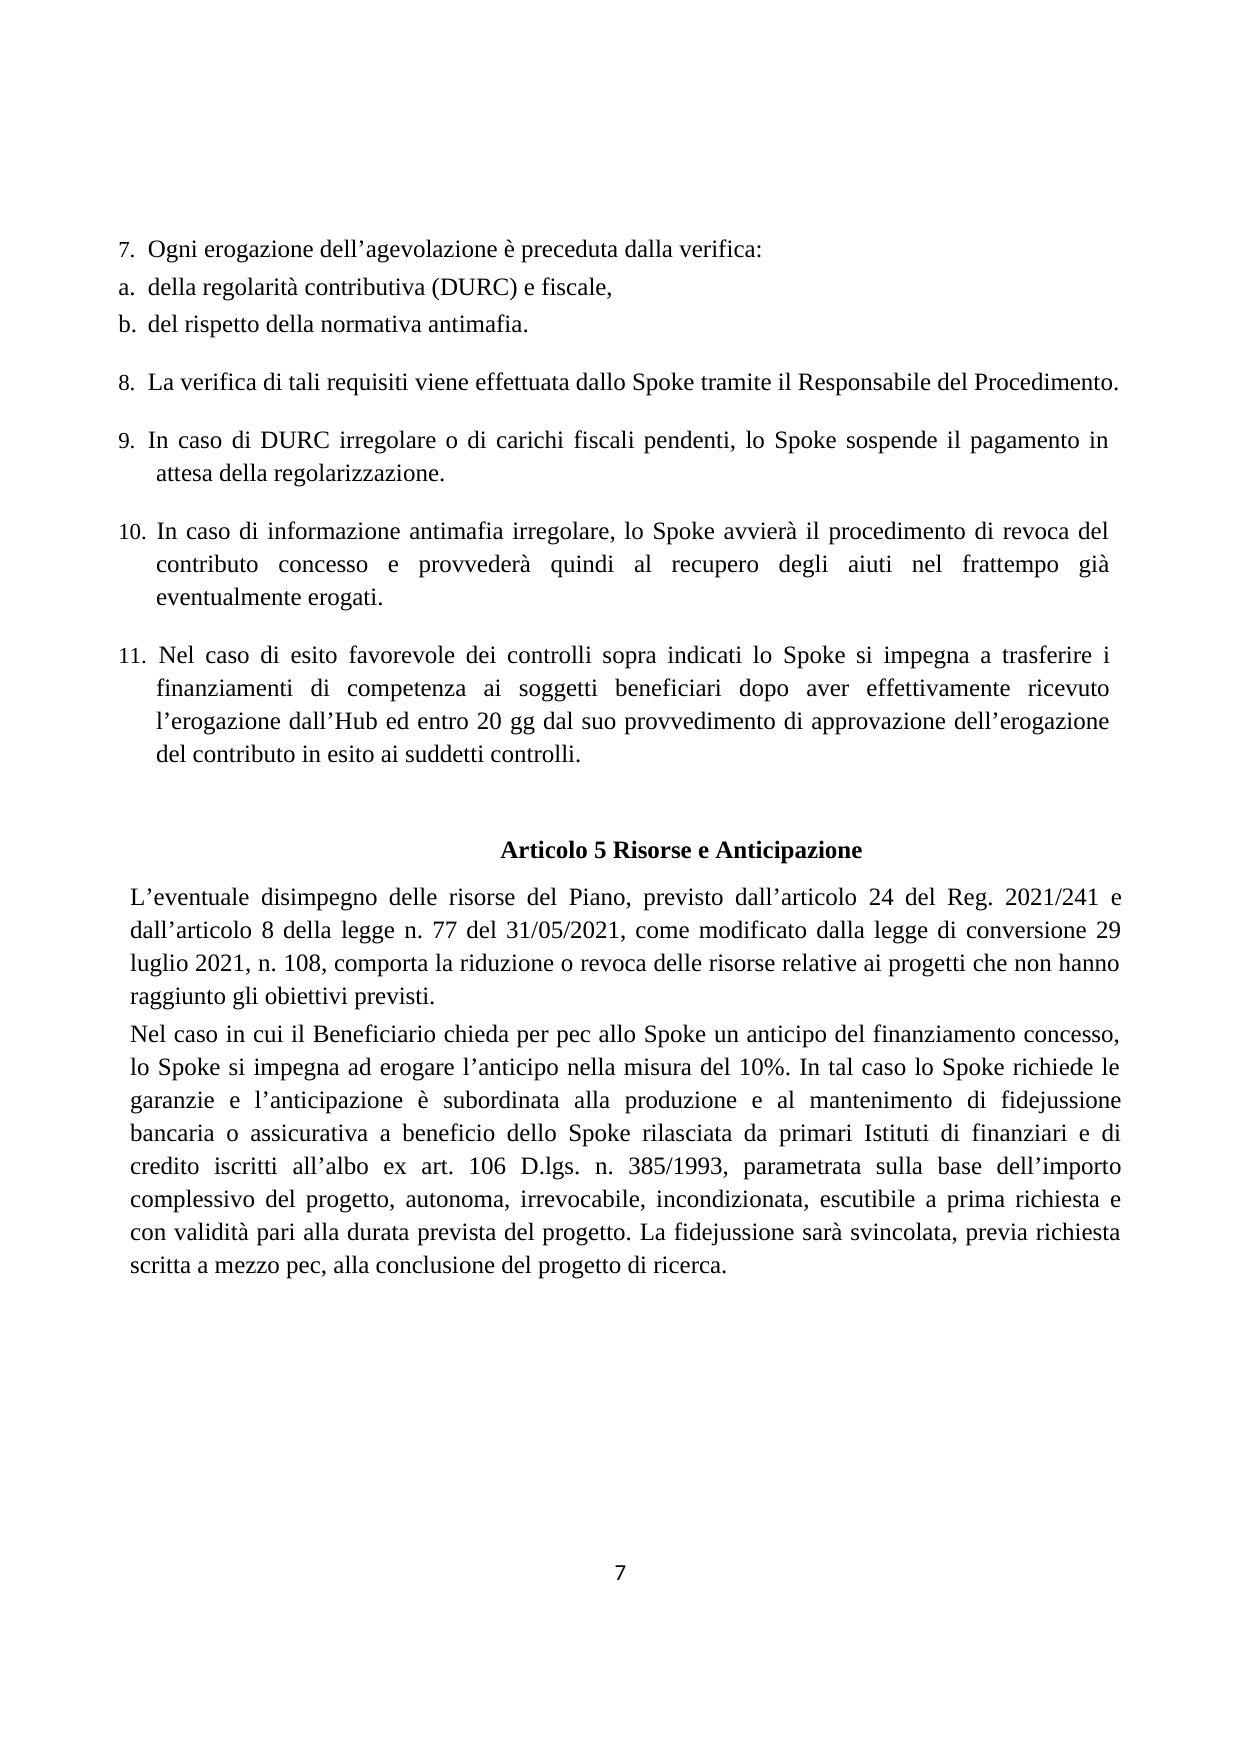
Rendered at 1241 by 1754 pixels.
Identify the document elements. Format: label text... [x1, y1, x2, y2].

list In caso di informazione antimafia irregolare, lo Spoke avvierà il procedimento di revoca del contributo concesso e provvederà quindi al recupero degli aiuti nel frattempo già eventualmente erogati. [118, 516, 1111, 611]
list della regolarità contributiva (DURC) e fiscale, [118, 272, 1122, 300]
text L’eventuale disimpegno delle risorse del Piano, previsto dall’articolo 24 del Reg. 2021/241 e dall’articolo 8 della legge n. 77 del 31/05/2021, come modificato dalla legge di conversione 29 luglio 2021, n. 108, comporta la riduzione o revoca delle risorse relative ai progetti che non hanno raggiunto gli obiettivi previsti. [130, 882, 1122, 1010]
list del rispetto della normativa antimafia. [118, 309, 1122, 338]
list Ogni erogazione dell’agevolazione è preceduta dalla verifica: [118, 234, 1122, 263]
list La verifica di tali requisiti viene effettuata dallo Spoke tramite il Responsabile del Procedimento. [118, 367, 1122, 396]
text Nel caso in cui il Beneficiario chieda per pec allo Spoke un anticipo del finanziamento concesso, lo Spoke si impegna ad erogare l’anticipo nella misura del 10%. In tal caso lo Spoke richiede le garanzie e l’anticipazione è subordinata alla produzione e al mantenimento di fidejussione bancaria o assicurativa a beneficio dello Spoke rilasciata da primari Istituti di finanziari e di credito iscritti all’albo ex art. 106 D.lgs. n. 385/1993, parametrata sulla base dell’importo complessivo del progetto, autonoma, irrevocabile, incondizionata, escutibile a prima richiesta e con validità pari alla durata prevista del progetto. La fidejussione sarà svincolata, previa richiesta scritta a mezzo pec, alla conclusione del progetto di ricerca. [130, 1019, 1122, 1279]
list Nel caso di esito favorevole dei controlli sopra indicati lo Spoke si impegna a trasferire i finanziamenti di competenza ai soggetti beneficiari dopo aver effettivamente ricevuto l’erogazione dall’Hub ed entro 20 gg dal suo provvedimento di approvazione dell’erogazione del contributo in esito ai suddetti controlli. [118, 640, 1111, 768]
list In caso di DURC irregolare o di carichi fiscali pendenti, lo Spoke sospende il pagamento in attesa della regolarizzazione. [118, 425, 1110, 487]
text Articolo 5 Risorse e Anticipazione [500, 835, 1122, 863]
